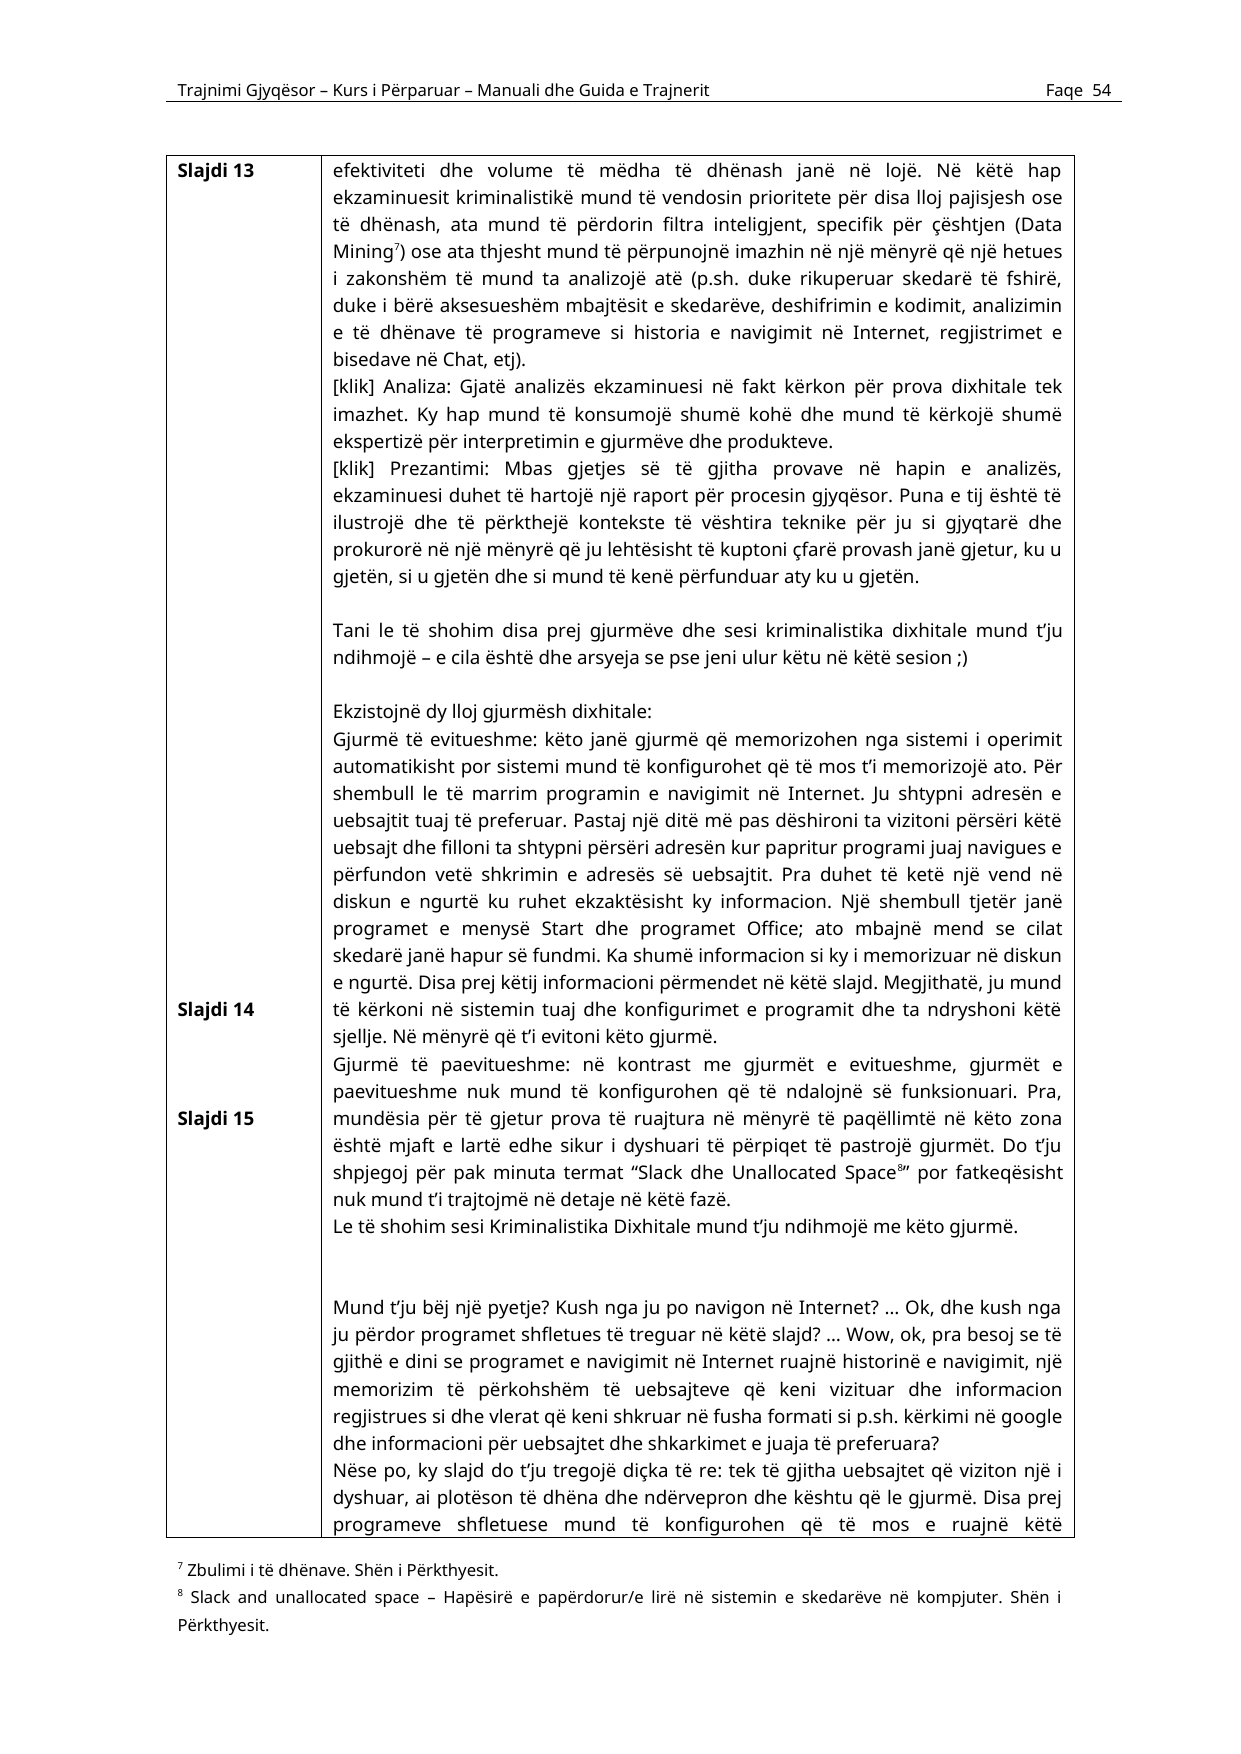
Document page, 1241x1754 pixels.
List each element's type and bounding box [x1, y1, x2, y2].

table_cell [322, 156, 1074, 1537]
table_cell [167, 156, 321, 1537]
